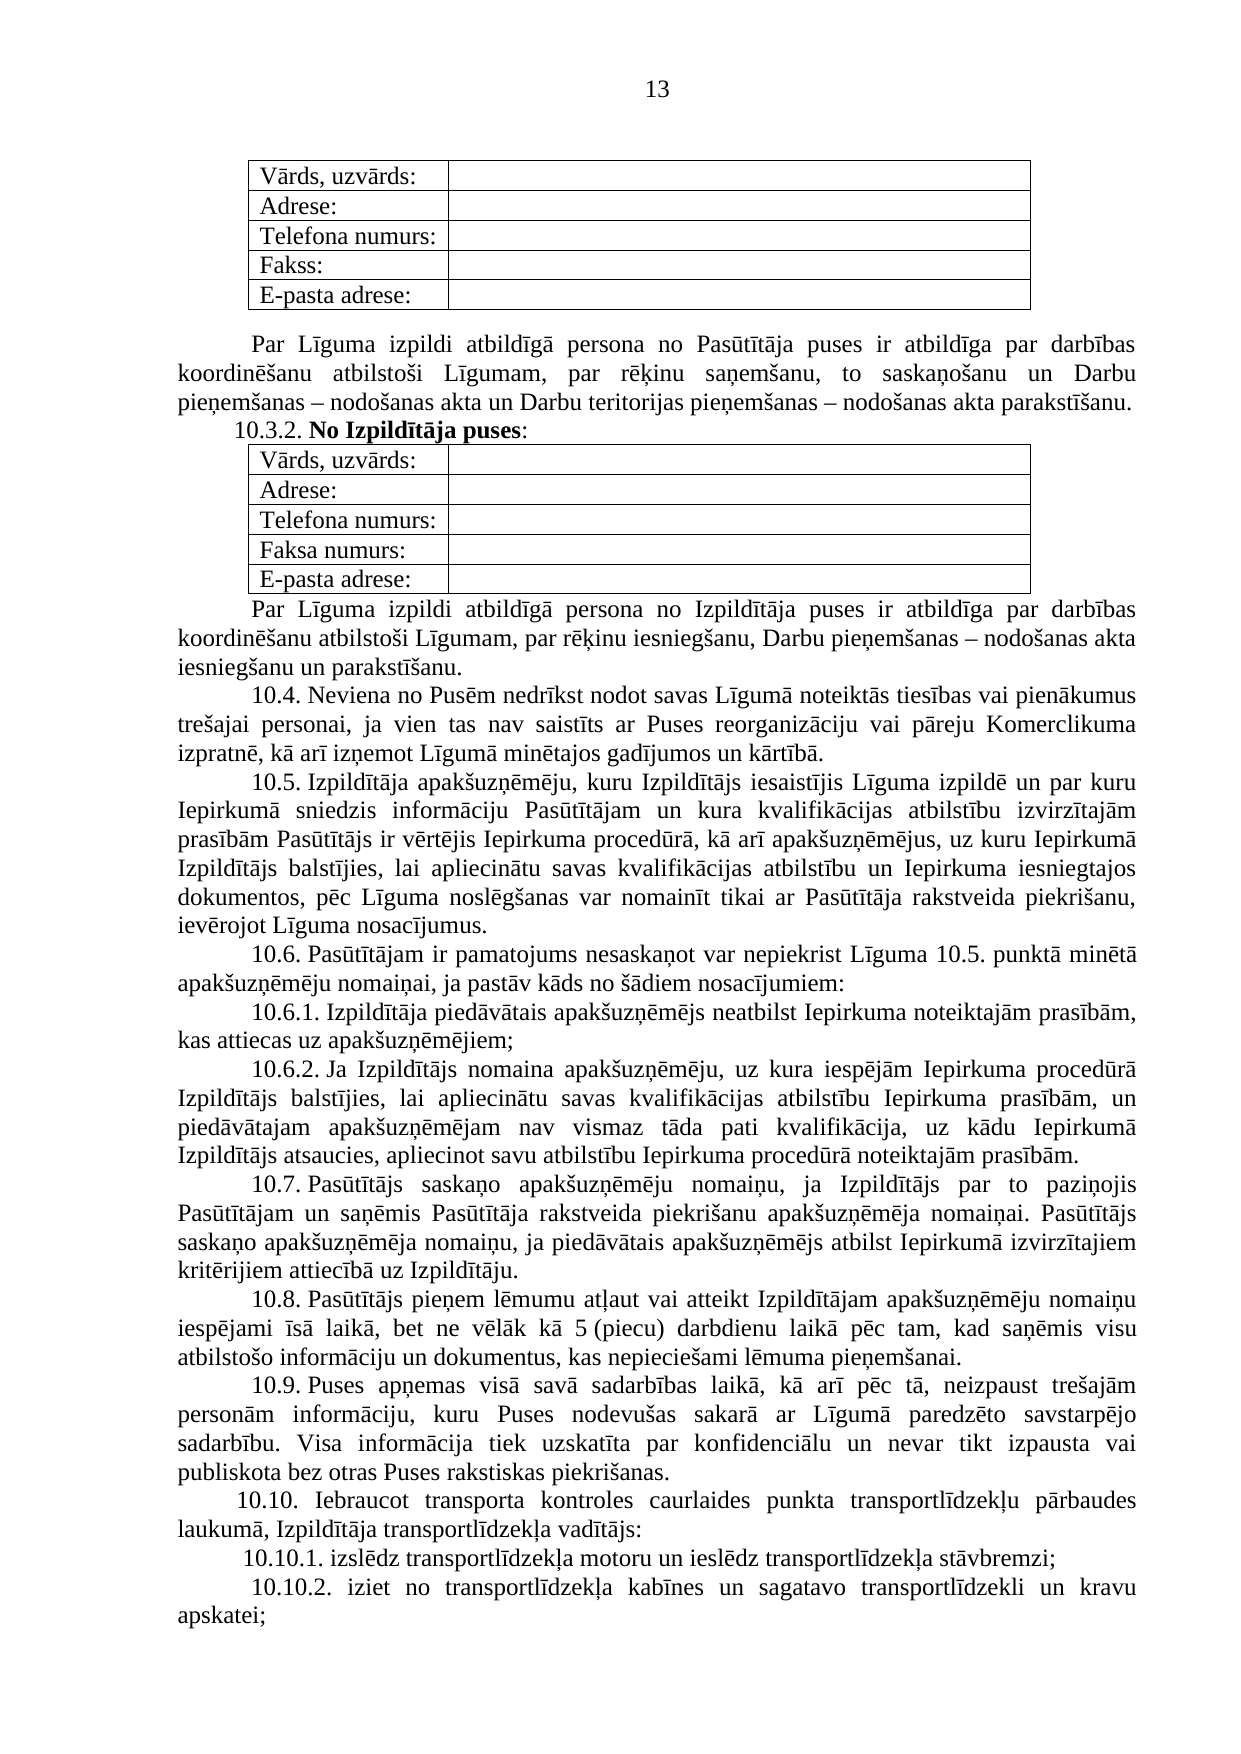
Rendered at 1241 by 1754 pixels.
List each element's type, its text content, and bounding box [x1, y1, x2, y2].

table_cell [449, 565, 1030, 593]
table_header Vārds, uzvārds: [249, 161, 448, 190]
table_cell Adrese: [249, 475, 448, 504]
text Par Līguma izpildi atbildīgā persona no Pasūtītāja puses ir atbildīga par darbības koordinēšanu atbilstoši Līgumam, par rēķinu saņemšanu, to saskaņošanu un Darbu pieņemšanas – nodošanas akta un Darbu teritorijas pieņemšanas – nodošanas akta parakstīšanu. [177, 329, 1137, 416]
table_cell [449, 191, 1030, 220]
table_header Vārds, uzvārds: [249, 445, 448, 474]
table_header [449, 445, 1030, 474]
text 10.6. Pasūtītājam ir pamatojums nesaskaņot var nepiekrist Līguma 10.5. punktā minētā apakšuzņēmēju nomaiņai, ja pastāv kāds no šādiem nosacījumiem: [177, 939, 1137, 997]
table_cell [449, 505, 1030, 534]
table_cell Faksa numurs: [249, 535, 448, 563]
text 10.10.1. izslēdz transportlīdzekļa motoru un ieslēdz transportlīdzekļa stāvbremzi; [177, 1543, 1137, 1572]
table_cell E-pasta adrese: [249, 565, 448, 593]
table_cell Telefona numurs: [249, 505, 448, 534]
text 10.8. Pasūtītājs pieņem lēmumu atļaut vai atteikt Izpildītājam apakšuzņēmēju nomaiņu iespējami īsā laikā, bet ne vēlāk kā 5 (piecu) darbdienu laikā pēc tam, kad saņēmis visu atbilstošo informāciju un dokumentus, kas nepieciešami lēmuma pieņemšanai. [177, 1284, 1137, 1371]
text 10.6.1. Izpildītāja piedāvātais apakšuzņēmējs neatbilst Iepirkuma noteiktajām prasībām, kas attiecas uz apakšuzņēmējiem; [177, 997, 1137, 1054]
text Par Līguma izpildi atbildīgā persona no Izpildītāja puses ir atbildīga par darbības koordinēšanu atbilstoši Līgumam, par rēķinu iesniegšanu, Darbu pieņemšanas – nodošanas akta iesniegšanu un parakstīšanu. [177, 594, 1137, 681]
table_header [449, 161, 1030, 190]
text 10.5. Izpildītāja apakšuzņēmēju, kuru Izpildītājs iesaistījis Līguma izpildē un par kuru Iepirkumā sniedzis informāciju Pasūtītājam un kura kvalifikācijas atbilstību izvirzītajām prasībām Pasūtītājs ir vērtējis Iepirkuma procedūrā, kā arī apakšuzņēmējus, uz kuru Iepirkumā Izpildītājs balstījies, lai apliecinātu savas kvalifikācijas atbilstību un Iepirkuma iesniegtajos dokumentos, pēc Līguma noslēgšanas var nomainīt tikai ar Pasūtītāja rakstveida piekrišanu, ievērojot Līguma nosacījumus. [177, 767, 1137, 939]
table_cell Adrese: [249, 191, 448, 220]
text 10.7. Pasūtītājs saskaņo apakšuzņēmēju nomaiņu, ja Izpildītājs par to paziņojis Pasūtītājam un saņēmis Pasūtītāja rakstveida piekrišanu apakšuzņēmēja nomaiņai. Pasūtītājs saskaņo apakšuzņēmēja nomaiņu, ja piedāvātais apakšuzņēmējs atbilst Iepirkumā izvirzītajiem kritērijiem attiecībā uz Izpildītāju. [177, 1169, 1137, 1284]
text 10.3.2. No Izpildītāja puses: [177, 416, 1217, 444]
table_cell [449, 280, 1030, 309]
table_cell Telefona numurs: [249, 221, 448, 249]
text 10.10.2. iziet no transportlīdzekļa kabīnes un sagatavo transportlīdzekli un kravu apskatei; [177, 1572, 1137, 1629]
text 10.4. Neviena no Pusēm nedrīkst nodot savas Līgumā noteiktās tiesības vai pienākumus trešajai personai, ja vien tas nav saistīts ar Puses reorganizāciju vai pāreju Komerclikuma izpratnē, kā arī izņemot Līgumā minētajos gadījumos un kārtībā. [177, 681, 1137, 767]
table_cell Fakss: [249, 251, 448, 279]
text 10.9. Puses apņemas visā savā sadarbības laikā, kā arī pēc tā, neizpaust trešajām personām informāciju, kuru Puses nodevušas sakarā ar Līgumā paredzēto savstarpējo sadarbību. Visa informācija tiek uzskatīta par konfidenciālu un nevar tikt izpausta vai publiskota bez otras Puses rakstiskas piekrišanas. [177, 1371, 1137, 1486]
table_cell E-pasta adrese: [249, 280, 448, 309]
table_cell [449, 535, 1030, 563]
text 10.10. Iebraucot transporta kontroles caurlaides punkta transportlīdzekļu pārbaudes laukumā, Izpildītāja transportlīdzekļa vadītājs: [177, 1486, 1137, 1543]
table_cell [449, 251, 1030, 279]
table_cell [449, 221, 1030, 249]
text 10.6.2. Ja Izpildītājs nomaina apakšuzņēmēju, uz kura iespējām Iepirkuma procedūrā Izpildītājs balstījies, lai apliecinātu savas kvalifikācijas atbilstību Iepirkuma prasībām, un piedāvātajam apakšuzņēmējam nav vismaz tāda pati kvalifikācija, uz kādu Iepirkumā Izpildītājs atsaucies, apliecinot savu atbilstību Iepirkuma procedūrā noteiktajām prasībām. [177, 1054, 1137, 1169]
table_cell [449, 475, 1030, 504]
